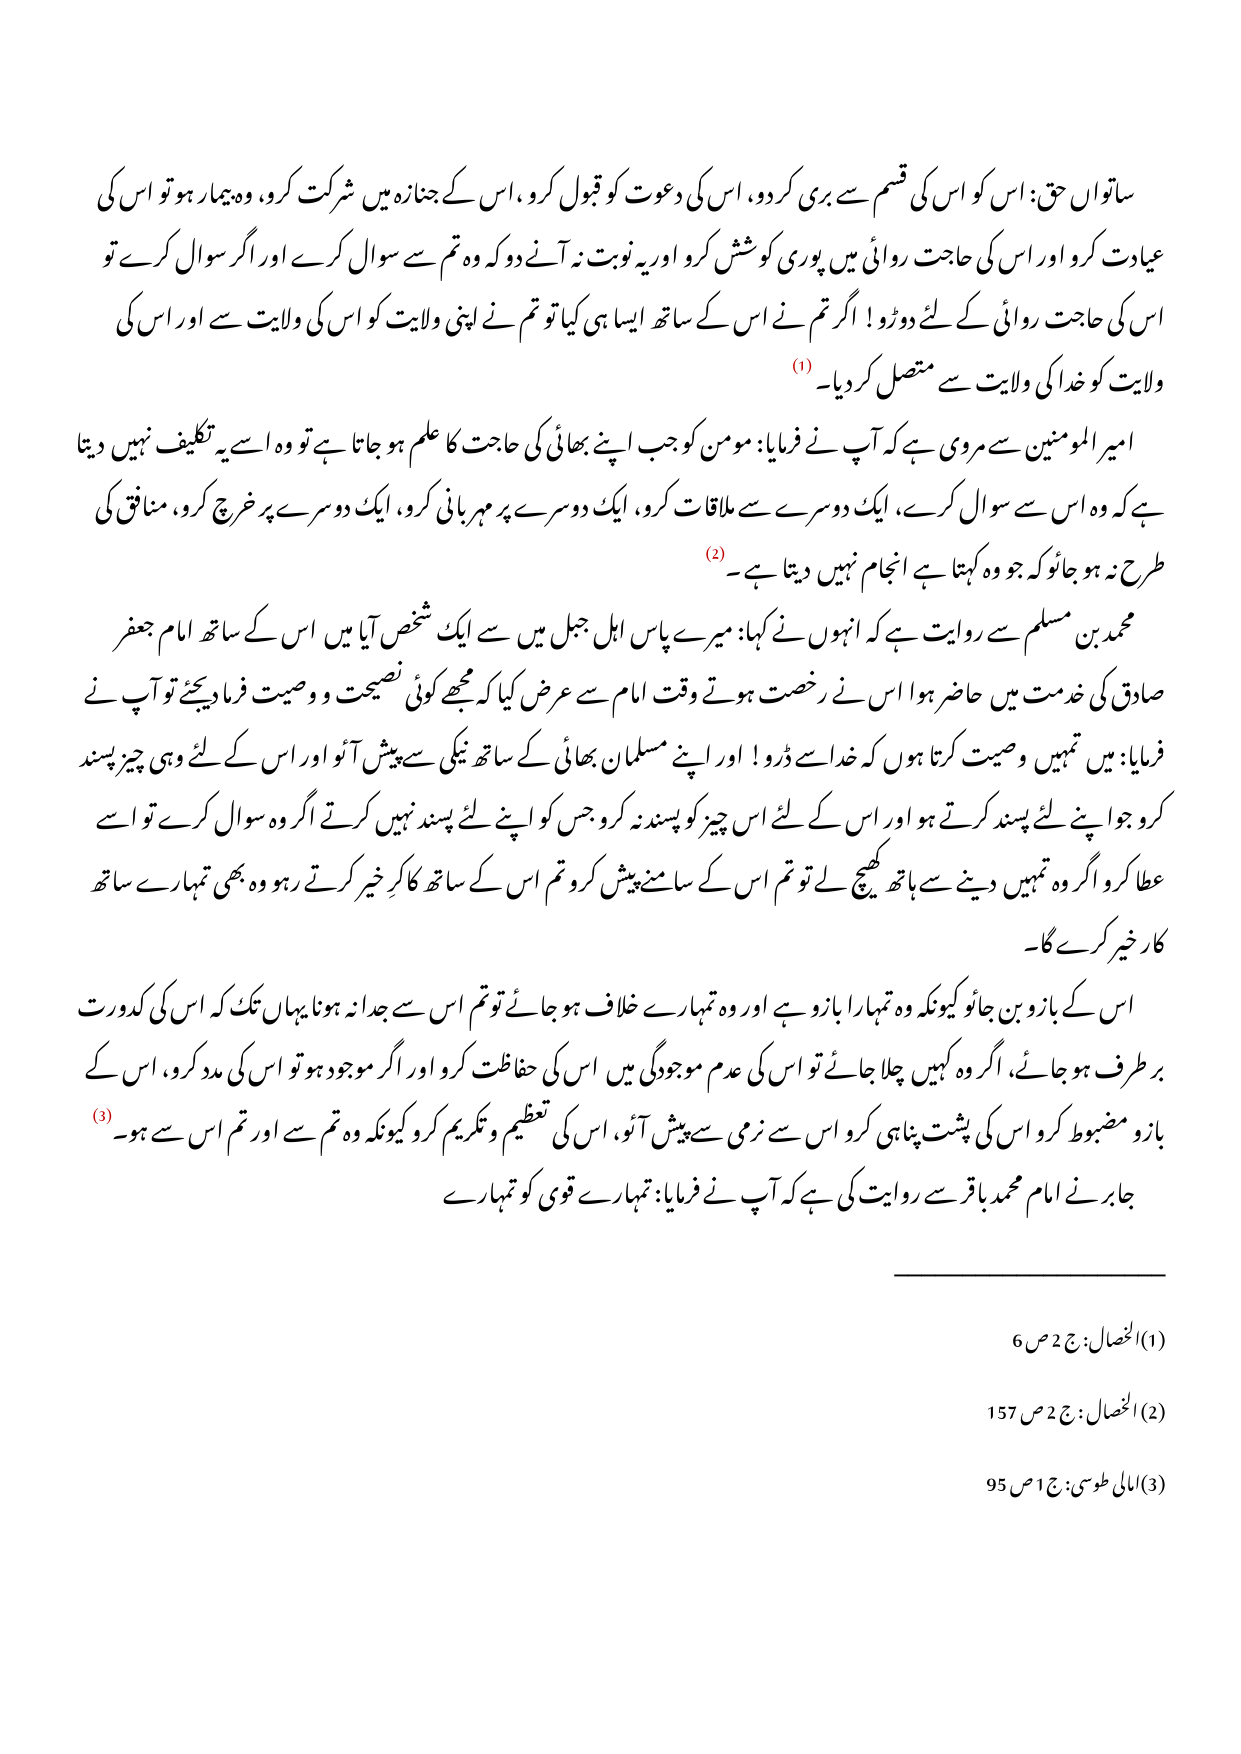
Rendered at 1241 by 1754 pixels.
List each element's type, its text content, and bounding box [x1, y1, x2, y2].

text اس کے بازو بن جائو کیونکہ وہ تمہارا بازو ہے اور وہ تمہارے خلاف ہو جائے توتم اس سے جدا نہ ہونا یہاں تک کہ اس کی کدورت بر طرف ہو جائے، اگر وہ کہیں چلا جائے تو اس کی عدم موجودگی میں اس کی حفاظت کرو اور اگر موجود ہو تو اس کی مدد کرو، اس کے بازو مضبوط کرو اس کی پشت پناہی کرو اس سے نرمی سے پیش آئو، اس کی تعظیم و تکریم کرو کیونکہ وہ تم سے اور تم اس سے ہو۔(3) [75, 969, 1165, 1156]
text جابر نے امام محمد باقر سے روایت کی ہے کہ آپ نے فرمایا: تمہارے قوی کو تمہارے [75, 1156, 1165, 1219]
text محمد بن مسلم سے روایت ہے کہ انہوں نے کہا: میرے پاس اہل جبل میں سے ایک شخص آیا میں اس کے ساتھ امام جعفر صادق کی خدمت میں حاضر ہوا اس نے رخصت ہوتے وقت امام سے عرض کیا کہ مجھے کوئی نصیحت و وصیت فرما دیجئے تو آپ نے فرمایا: میں تمہیں وصیت کرتا ہوں کہ خداسے ڈرو! اور اپنے مسلمان بھائی کے ساتھ نیکی سے پیش آئو اور اس کے لئے وہی چیز پسند کرو جوا پنے لئے پسند کرتے ہو اور اس کے لئے اس چیز کو پسند نہ کرو جس کو اپنے لئے پسند نہیں کرتے اگر وہ سوال کرے تو اسے عطا کرو اگر وہ تمہیں دینے سے ہاتھ کھیچ لے تو تم اس کے سامنے پیش کرو تم اس کے ساتھ کاکرِ خیر کرتے رہو وہ بھی تمہارے ساتھ کار خیر کرے گا۔ [75, 594, 1165, 969]
text ساتواں حق: اس کو اس کی قسم سے بری کر دو، اس کی دعوت کو قبول کرو ،اس کے جنازہ میں شرکت کرو، وہ بیمار ہو تو اس کی عیادت کرو اور اس کی حاجت روائی میں پوری کوشش کرو اور یہ نوبت نہ آنے دو کہ وہ تم سے سوال کرے اور اگر سوال کرے تو اس کی حاجت روائی کے لئے دوڑو! اگر تم نے اس کے ساتھ ایسا ہی کیا تو تم نے اپنی ولایت کو اس کی ولایت سے اور اس کی ولایت کو خدا کی ولایت سے متصل کر دیا۔ (1) [75, 156, 1165, 406]
text امیر المومنین سے مروی ہے کہ آپ نے فرمایا: مومن کو جب اپنے بھائی کی حاجت کا علم ہو جاتا ہے تو وہ اسے یہ تکلیف نہیں دیتا ہے کہ وہ اس سے سوال کرے، ایک دوسرے سے ملاقات کرو، ایک دوسرے پر مہربانی کرو، ایک دوسرے پر خرچ کرو، منافق کی طرح نہ ہو جائو کہ جو وہ کہتا ہے انجام نہیں دیتا ہے ۔(2) [75, 406, 1165, 594]
text (3)امالی طوسی: ج1 ص 95 [75, 1455, 1165, 1502]
text ____________________ [75, 1219, 1165, 1286]
text (1)الخصال: ج 2 ص 6 [75, 1311, 1165, 1358]
text (2) الخصال : ج 2 ص 157 [75, 1383, 1165, 1430]
